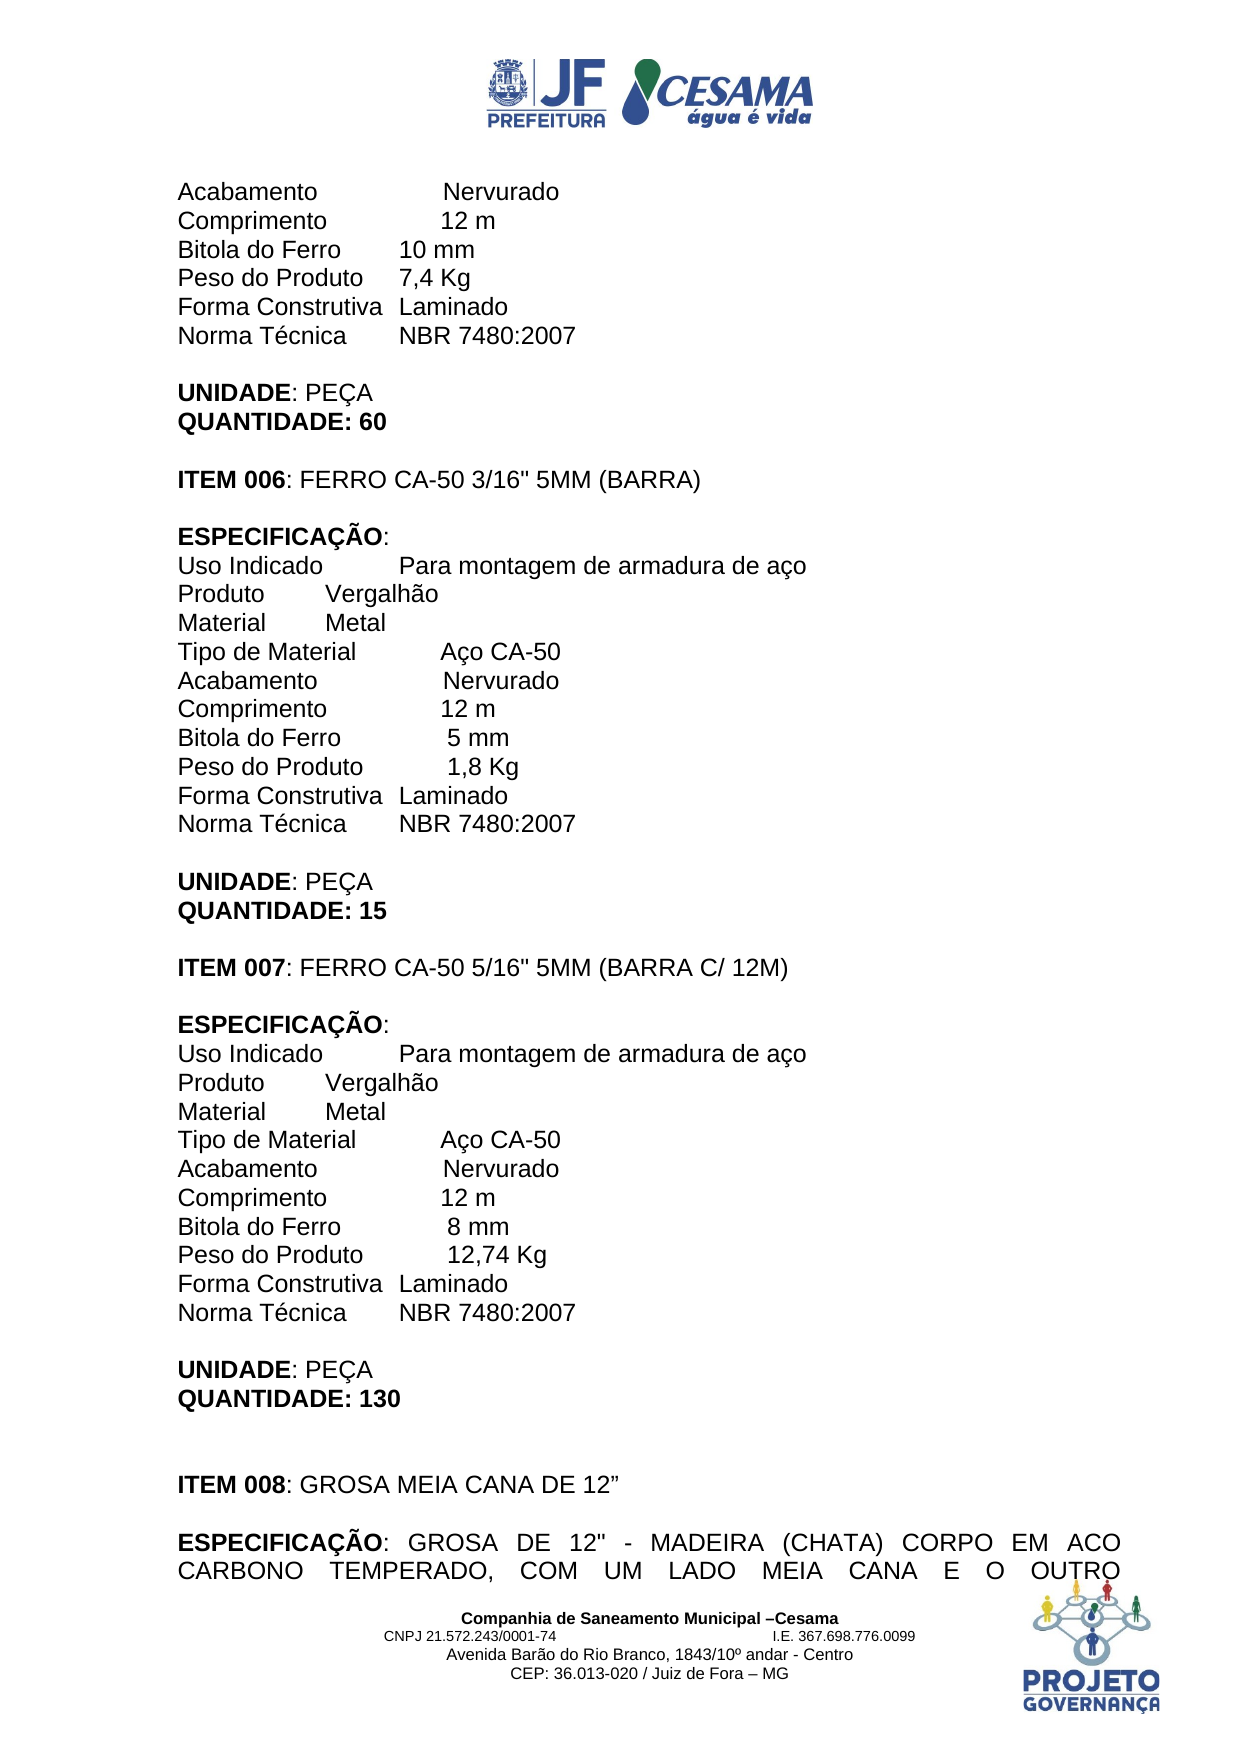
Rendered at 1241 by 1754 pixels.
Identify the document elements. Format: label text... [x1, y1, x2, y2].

text Forma Construtiva Laminado [177, 781, 1122, 809]
text Comprimento 12 m [177, 206, 1122, 235]
text Material Metal [177, 608, 1122, 637]
text Norma Técnica NBR 7480:2007 [177, 809, 1122, 838]
text Uso Indicado Para montagem de armadura de aço [177, 551, 1122, 579]
text ESPECIFICAÇÃO: [177, 522, 1122, 551]
text Material Metal [177, 1097, 1122, 1125]
text Forma Construtiva Laminado [177, 292, 1122, 321]
text Acabamento Nervurado [177, 666, 1122, 694]
text Peso do Produto 1,8 Kg [177, 752, 1122, 781]
text ITEM 008: GROSA MEIA CANA DE 12” [177, 1470, 1122, 1499]
text Produto Vergalhão [177, 1068, 1122, 1097]
text Peso do Produto 12,74 Kg [177, 1240, 1122, 1269]
text QUANTIDADE: 130 [177, 1384, 1122, 1413]
text Uso Indicado Para montagem de armadura de aço [177, 1039, 1122, 1068]
text Peso do Produto 7,4 Kg [177, 263, 1122, 292]
text UNIDADE: PEÇA [177, 1355, 1122, 1384]
text ITEM 006: FERRO CA-50 3/16" 5MM (BARRA) [177, 465, 1122, 493]
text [177, 1527, 1122, 1585]
text Comprimento 12 m [177, 694, 1122, 723]
text Comprimento 12 m [177, 1183, 1122, 1212]
text ITEM 007: FERRO CA-50 5/16" 5MM (BARRA C/ 12M) [177, 953, 1122, 982]
text Norma Técnica NBR 7480:2007 [177, 321, 1122, 350]
text Produto Vergalhão [177, 579, 1122, 608]
text Acabamento Nervurado [177, 1154, 1122, 1183]
text Norma Técnica NBR 7480:2007 [177, 1298, 1122, 1327]
text Tipo de Material Aço CA-50 [177, 637, 1122, 666]
text Bitola do Ferro 5 mm [177, 723, 1122, 752]
text QUANTIDADE: 60 [177, 407, 1122, 436]
text UNIDADE: PEÇA [177, 867, 1122, 896]
text UNIDADE: PEÇA [177, 378, 1122, 407]
text QUANTIDADE: 15 [177, 896, 1122, 924]
text Bitola do Ferro 8 mm [177, 1212, 1122, 1240]
picture [1023, 1579, 1160, 1714]
text Bitola do Ferro 10 mm [177, 235, 1122, 263]
text Tipo de Material Aço CA-50 [177, 1125, 1122, 1154]
picture [486, 59, 813, 128]
text Acabamento Nervurado [177, 177, 1122, 206]
text Forma Construtiva Laminado [177, 1269, 1122, 1298]
text ESPECIFICAÇÃO: [177, 1010, 1122, 1039]
